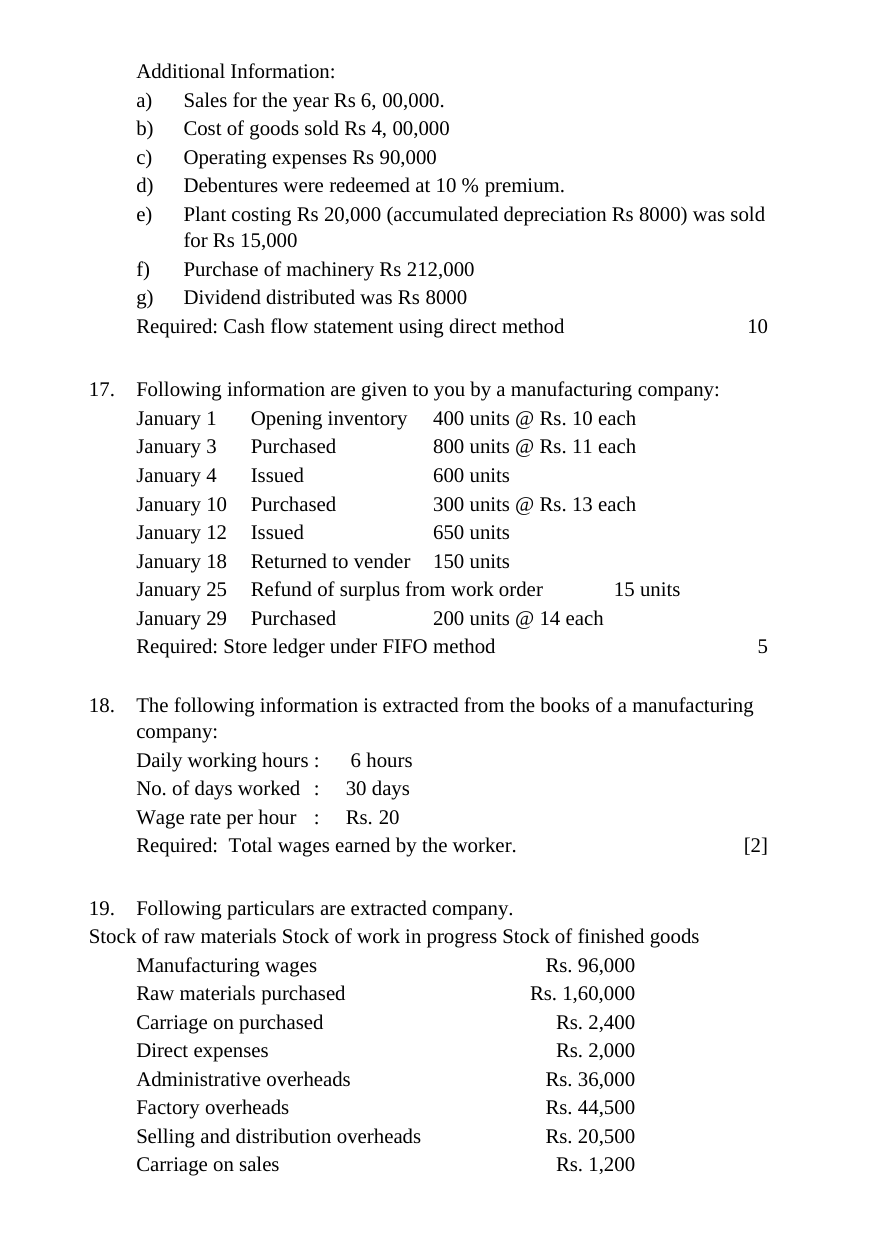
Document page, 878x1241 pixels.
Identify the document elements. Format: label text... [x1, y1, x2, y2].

text Manufacturing wages Rs. 96,000 [136, 952, 768, 977]
text Raw materials purchased Rs. 1,60,000 [136, 981, 768, 1005]
text Carriage on purchased Rs. 2,400 [136, 1009, 768, 1034]
list Sales for the year Rs 6, 00,000. [136, 88, 768, 112]
list Dividend distributed was Rs 8000 [136, 285, 768, 309]
list Following information are given to you by a manufacturing company: [89, 377, 768, 401]
text January 10 Purchased 300 units @ Rs. 13 each [136, 492, 768, 516]
text January 1 Opening inventory 400 units @ Rs. 10 each [136, 406, 768, 430]
list Purchase of machinery Rs 212,000 [136, 257, 768, 281]
text January 18 Returned to vender 150 units [136, 549, 768, 573]
list Cost of goods sold Rs 4, 00,000 [136, 116, 768, 140]
list Plant costing Rs 20,000 (accumulated depreciation Rs 8000) was sold for Rs 15,000 [136, 202, 768, 252]
text Required: Total wages earned by the worker. [2] [89, 833, 768, 857]
text January 4 Issued 600 units [136, 463, 768, 487]
text No. of days worked : 30 days [89, 776, 768, 800]
text January 3 Purchased 800 units @ Rs. 11 each [136, 434, 768, 458]
text Wage rate per hour : Rs. 20 [89, 805, 768, 829]
text Administrative overheads Rs. 36,000 [136, 1067, 768, 1091]
text Daily working hours : 6 hours [89, 748, 768, 772]
list Operating expenses Rs 90,000 [136, 145, 768, 169]
text Additional Information: [136, 59, 768, 83]
text Factory overheads Rs. 44,500 [136, 1095, 768, 1119]
text January 12 Issued 650 units [136, 520, 768, 544]
text Direct expenses Rs. 2,000 [136, 1038, 768, 1062]
text Required: Cash flow statement using direct method 10 [136, 314, 768, 338]
text Carriage on sales Rs. 1,200 [136, 1152, 768, 1176]
text Selling and distribution overheads Rs. 20,500 [136, 1124, 768, 1148]
text January 29 Purchased 200 units @ 14 each [136, 606, 768, 630]
list The following information is extracted from the books of a manufacturing company: [89, 693, 768, 743]
list Debentures were redeemed at 10 % premium. [136, 173, 768, 197]
text Required: Store ledger under FIFO method 5 [136, 634, 768, 658]
text Stock of raw materials Stock of work in progress Stock of finished goods [89, 924, 768, 948]
list Following particulars are extracted company. [89, 895, 768, 919]
text January 25 Refund of surplus from work order 15 units [136, 577, 768, 601]
